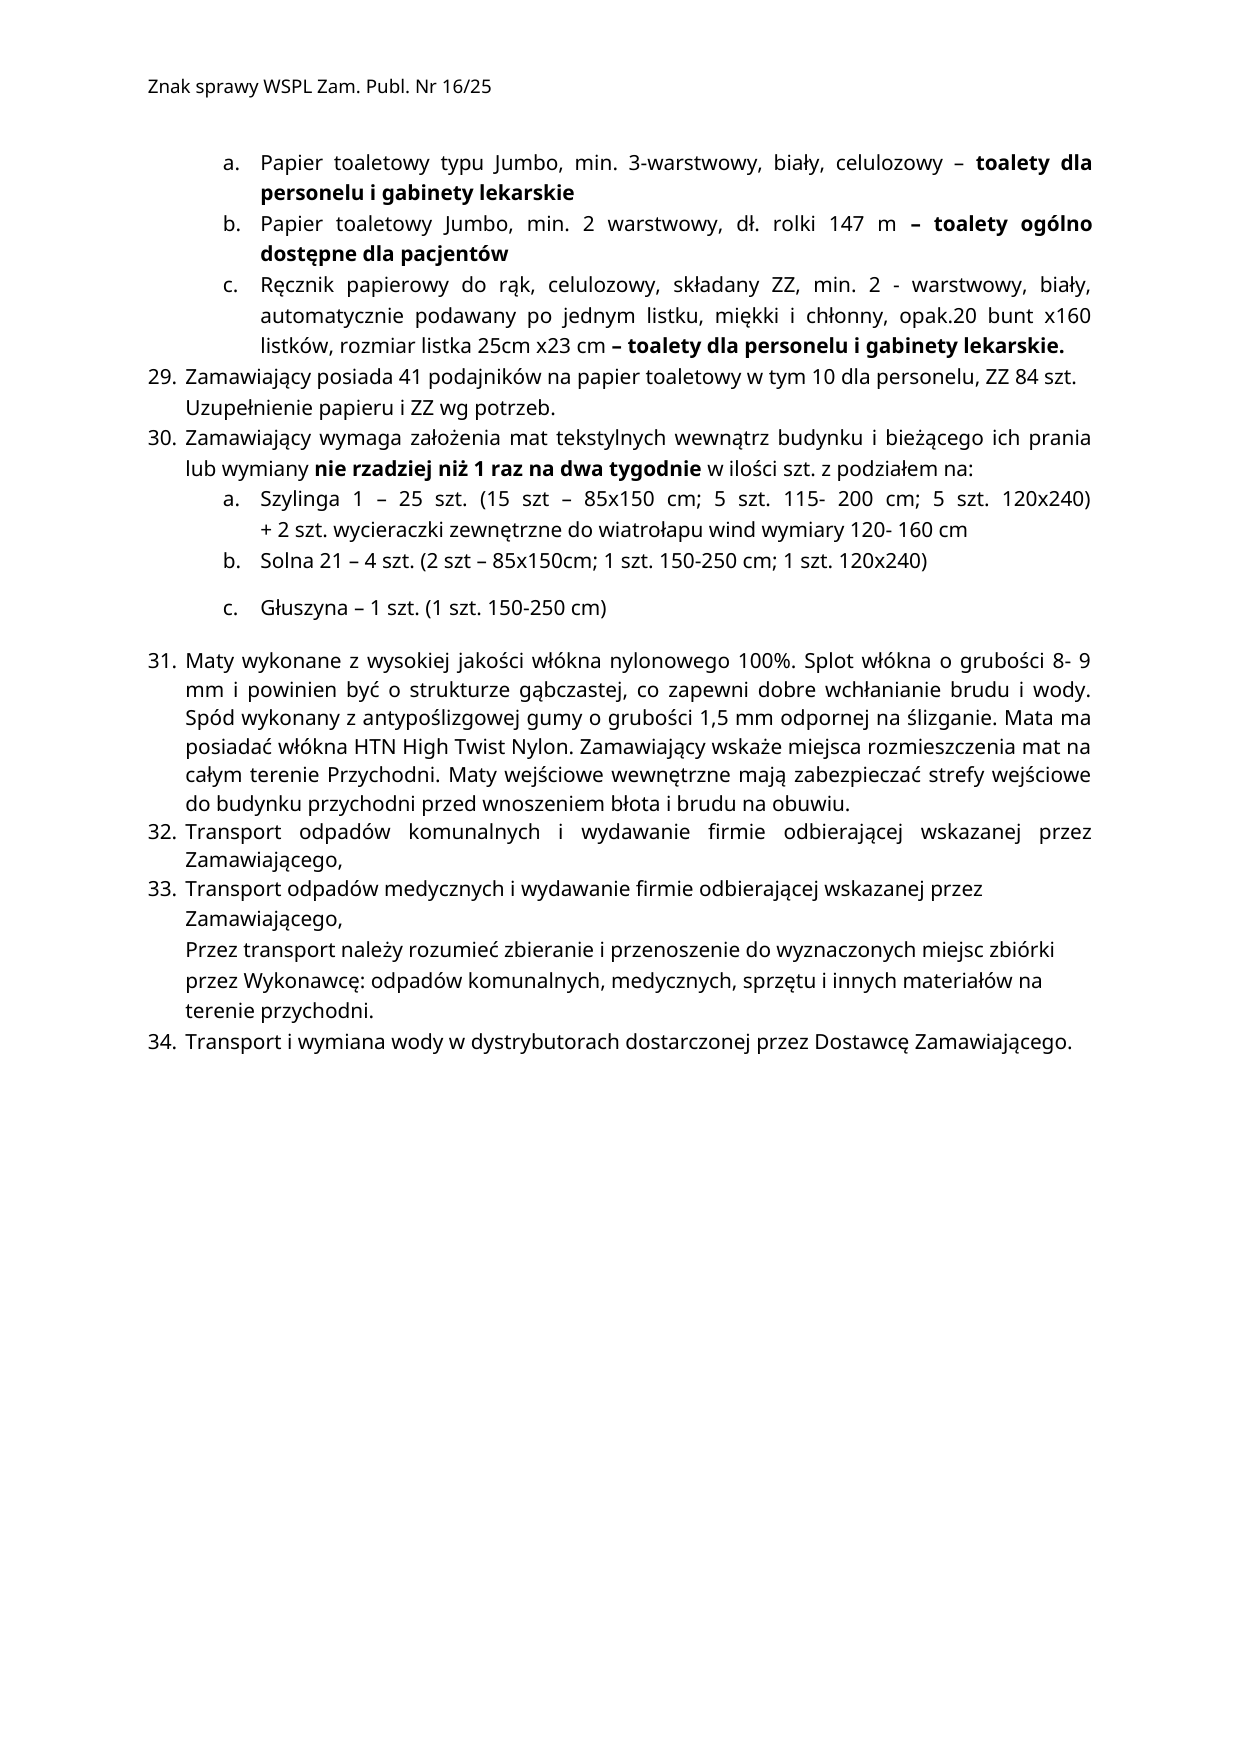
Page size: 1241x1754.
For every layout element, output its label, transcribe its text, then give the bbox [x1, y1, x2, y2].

list Transport odpadów komunalnych i wydawanie firmie odbierającej wskazanej przez Zamawiającego, [148, 817, 1093, 874]
text Przez transport należy rozumieć zbieranie i przenoszenie do wyznaczonych miejsc zbiórki przez Wykonawcę: odpadów komunalnych, medycznych, sprzętu i innych materiałów na terenie przychodni. [185, 935, 1093, 1025]
list Solna 21 – 4 szt. (2 szt – 85x150cm; 1 szt. 150-250 cm; 1 szt. 120x240) [223, 546, 1093, 574]
list Głuszyna – 1 szt. (1 szt. 150-250 cm) [223, 593, 1093, 621]
list Zamawiający posiada 41 podajników na papier toaletowy w tym 10 dla personelu, ZZ 84 szt. Uzupełnienie papieru i ZZ wg potrzeb. [148, 362, 1093, 421]
list Maty wykonane z wysokiej jakości włókna nylonowego 100%. Splot włókna o grubości 8- 9 mm i powinien być o strukturze gąbczastej, co zapewni dobre wchłanianie brudu i wody. Spód wykonany z antypoślizgowej gumy o grubości 1,5 mm odpornej na ślizganie. Mata ma posiadać włókna HTN High Twist Nylon. Zamawiający wskaże miejsca rozmieszczenia mat na całym terenie Przychodni. Maty wejściowe wewnętrzne mają zabezpieczać strefy wejściowe do budynku przychodni przed wnoszeniem błota i brudu na obuwiu. [148, 646, 1093, 817]
list Transport odpadów medycznych i wydawanie firmie odbierającej wskazanej przez Zamawiającego, [148, 874, 1093, 933]
list Papier toaletowy typu Jumbo, min. 3-warstwowy, biały, celulozowy – toalety dla personelu i gabinety lekarskie [223, 148, 1093, 207]
list Szylinga 1 – 25 szt. (15 szt – 85x150 cm; 5 szt. 115- 200 cm; 5 szt. 120x240) + 2 szt. wycieraczki zewnętrzne do wiatrołapu wind wymiary 120- 160 cm [223, 484, 1093, 543]
list Zamawiający wymaga założenia mat tekstylnych wewnątrz budynku i bieżącego ich prania lub wymiany nie rzadziej niż 1 raz na dwa tygodnie w ilości szt. z podziałem na: [148, 423, 1093, 482]
list Transport i wymiana wody w dystrybutorach dostarczonej przez Dostawcę Zamawiającego. [148, 1027, 1093, 1056]
list Papier toaletowy Jumbo, min. 2 warstwowy, dł. rolki 147 m – toalety ogólno dostępne dla pacjentów [223, 209, 1093, 268]
list Ręcznik papierowy do rąk, celulozowy, składany ZZ, min. 2 - warstwowy, biały, automatycznie podawany po jednym listku, miękki i chłonny, opak.20 bunt x160 listków, rozmiar listka 25cm x23 cm – toalety dla personelu i gabinety lekarskie. [223, 270, 1093, 360]
